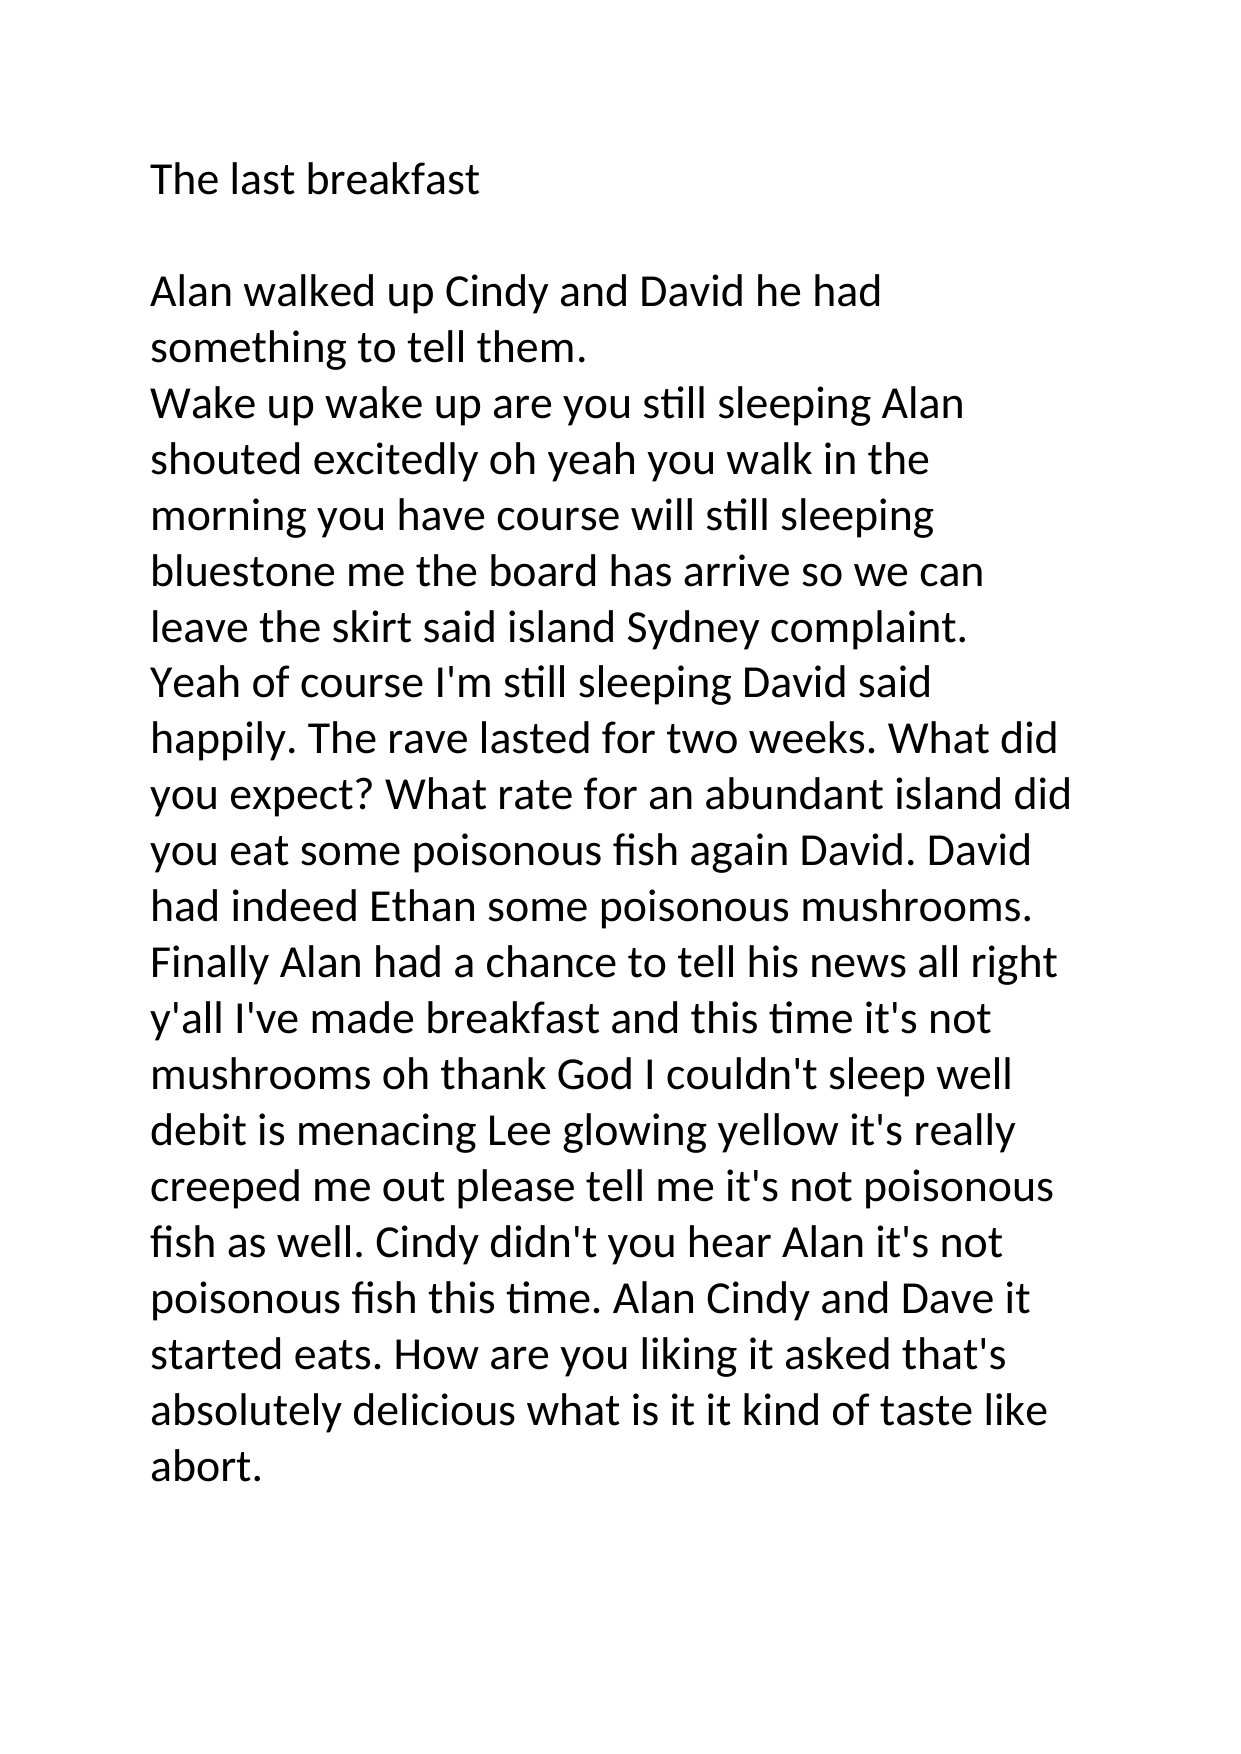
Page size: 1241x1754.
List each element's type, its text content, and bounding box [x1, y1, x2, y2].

text The last breakfast [150, 150, 1090, 206]
text Yeah of course I'm still sleeping David said happily. The rave lasted for two weeks. What did you expect? What rate for an abundant island did you eat some poisonous fish again David. David had indeed Ethan some poisonous mushrooms. Finally Alan had a chance to tell his news all right y'all I've made breakfast and this time it's not mushrooms oh thank God I couldn't sleep well debit is menacing Lee glowing yellow it's really creeped me out please tell me it's not poisonous fish as well. Cindy didn't you hear Alan it's not poisonous fish this time. Alan Cindy and Dave it started eats. How are you liking it asked that's absolutely delicious what is it it kind of taste like abort. [150, 653, 1090, 1492]
text Wake up wake up are you still sleeping Alan shouted excitedly oh yeah you walk in the morning you have course will still sleeping bluestone me the board has arrive so we can leave the skirt said island Sydney complaint. [150, 374, 1090, 653]
text Alan walked up Cindy and David he had something to tell them. [150, 262, 1090, 374]
